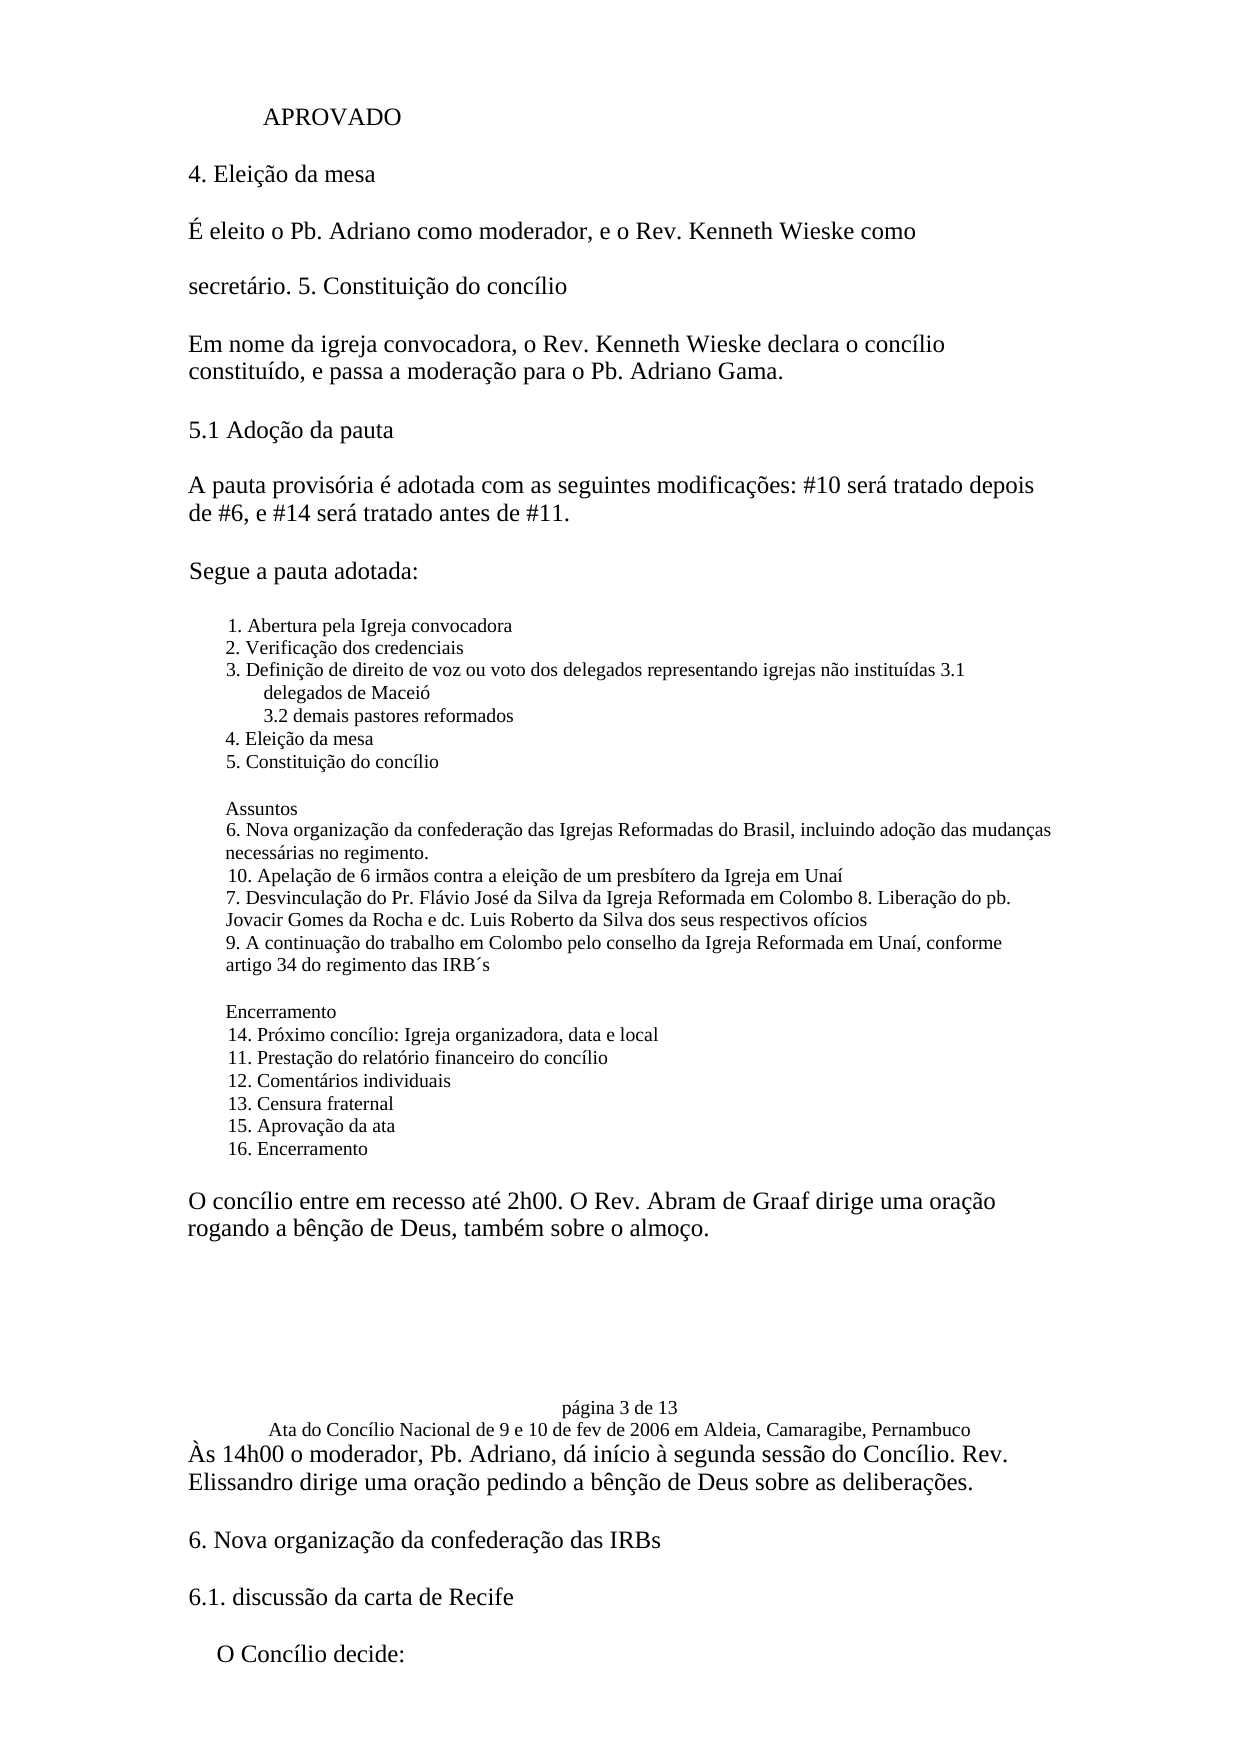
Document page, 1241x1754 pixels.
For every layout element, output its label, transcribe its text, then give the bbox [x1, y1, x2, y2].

text Em nome da igreja convocadora, o Rev. Kenneth Wieske declara o concílio constituído, e passa a moderação para o Pb. Adriano Gama. [188, 331, 1052, 385]
text 4. Eleição da mesa [188, 159, 1053, 188]
text 12. Comentários individuais [227, 1069, 1053, 1092]
text 4. Eleição da mesa [225, 727, 1053, 749]
text 10. Apelação de 6 irmãos contra a eleição de um presbítero da Igreja em Unaí [227, 864, 1053, 887]
text 13. Censura fraternal [227, 1092, 1053, 1114]
text APROVADO [263, 102, 1053, 131]
text 6. Nova organização da confederação das IRBs [188, 1525, 1053, 1554]
text Segue a pauta adotada: [189, 556, 1053, 585]
text 5. Constituição do concílio [226, 749, 1053, 772]
text É eleito o Pb. Adriano como moderador, e o Rev. Kenneth Wieske como secretário. 5. Constituição do concílio [188, 216, 1024, 299]
text 16. Encerramento [227, 1137, 1053, 1160]
text Às 14h00 o moderador, Pb. Adriano, dá início à segunda sessão do Concílio. Rev. Elissandro dirige uma oração pedindo a bênção de Deus sobre as deliberações. [188, 1441, 1013, 1495]
text 3.2 demais pastores reformados [263, 704, 1053, 727]
text 1. Abertura pela Igreja convocadora [227, 613, 1053, 636]
text Assuntos [225, 796, 1053, 819]
text página 3 de 13 [186, 1396, 1053, 1418]
text O Concílio decide: [216, 1639, 1053, 1668]
text Ata do Concílio Nacional de 9 e 10 de fev de 2006 em Aldeia, Camaragibe, Pernambuco [186, 1418, 1053, 1441]
text 5.1 Adoção da pauta [188, 415, 1053, 443]
text 15. Aprovação da ata [227, 1114, 1053, 1137]
text 14. Próximo concílio: Igreja organizadora, data e local [227, 1023, 1053, 1046]
text 11. Prestação do relatório financeiro do concílio [227, 1046, 1053, 1069]
text O concílio entre em recesso até 2h00. O Rev. Abram de Graaf dirige uma oração rogando a bênção de Deus, também sobre o almoço. [187, 1188, 1002, 1242]
text 3. Definição de direito de voz ou voto dos delegados representando igrejas não instituídas 3.1 delegados de Maceió [226, 659, 966, 703]
text 7. Desvinculação do Pr. Flávio José da Silva da Igreja Reformada em Colombo 8. Liberação do pb. Jovacir Gomes da Rocha e dc. Luis Roberto da Silva dos seus respectivos ofícios [226, 887, 1052, 931]
text A pauta provisória é adotada com as seguintes modificações: #10 será tratado depois de #6, e #14 será tratado antes de #11. [188, 472, 1052, 527]
text Encerramento [225, 1000, 1053, 1023]
text 6. Nova organização da confederação das Igrejas Reformadas do Brasil, incluindo adoção das mudanças necessárias no regimento. [225, 819, 1052, 863]
text 2. Verificação dos credenciais [225, 636, 1053, 659]
text 6.1. discussão da carta de Recife [188, 1582, 1053, 1611]
text 9. A continuação do trabalho em Colombo pelo conselho da Igreja Reformada em Unaí, conforme artigo 34 do regimento das IRB´s [226, 931, 1052, 976]
